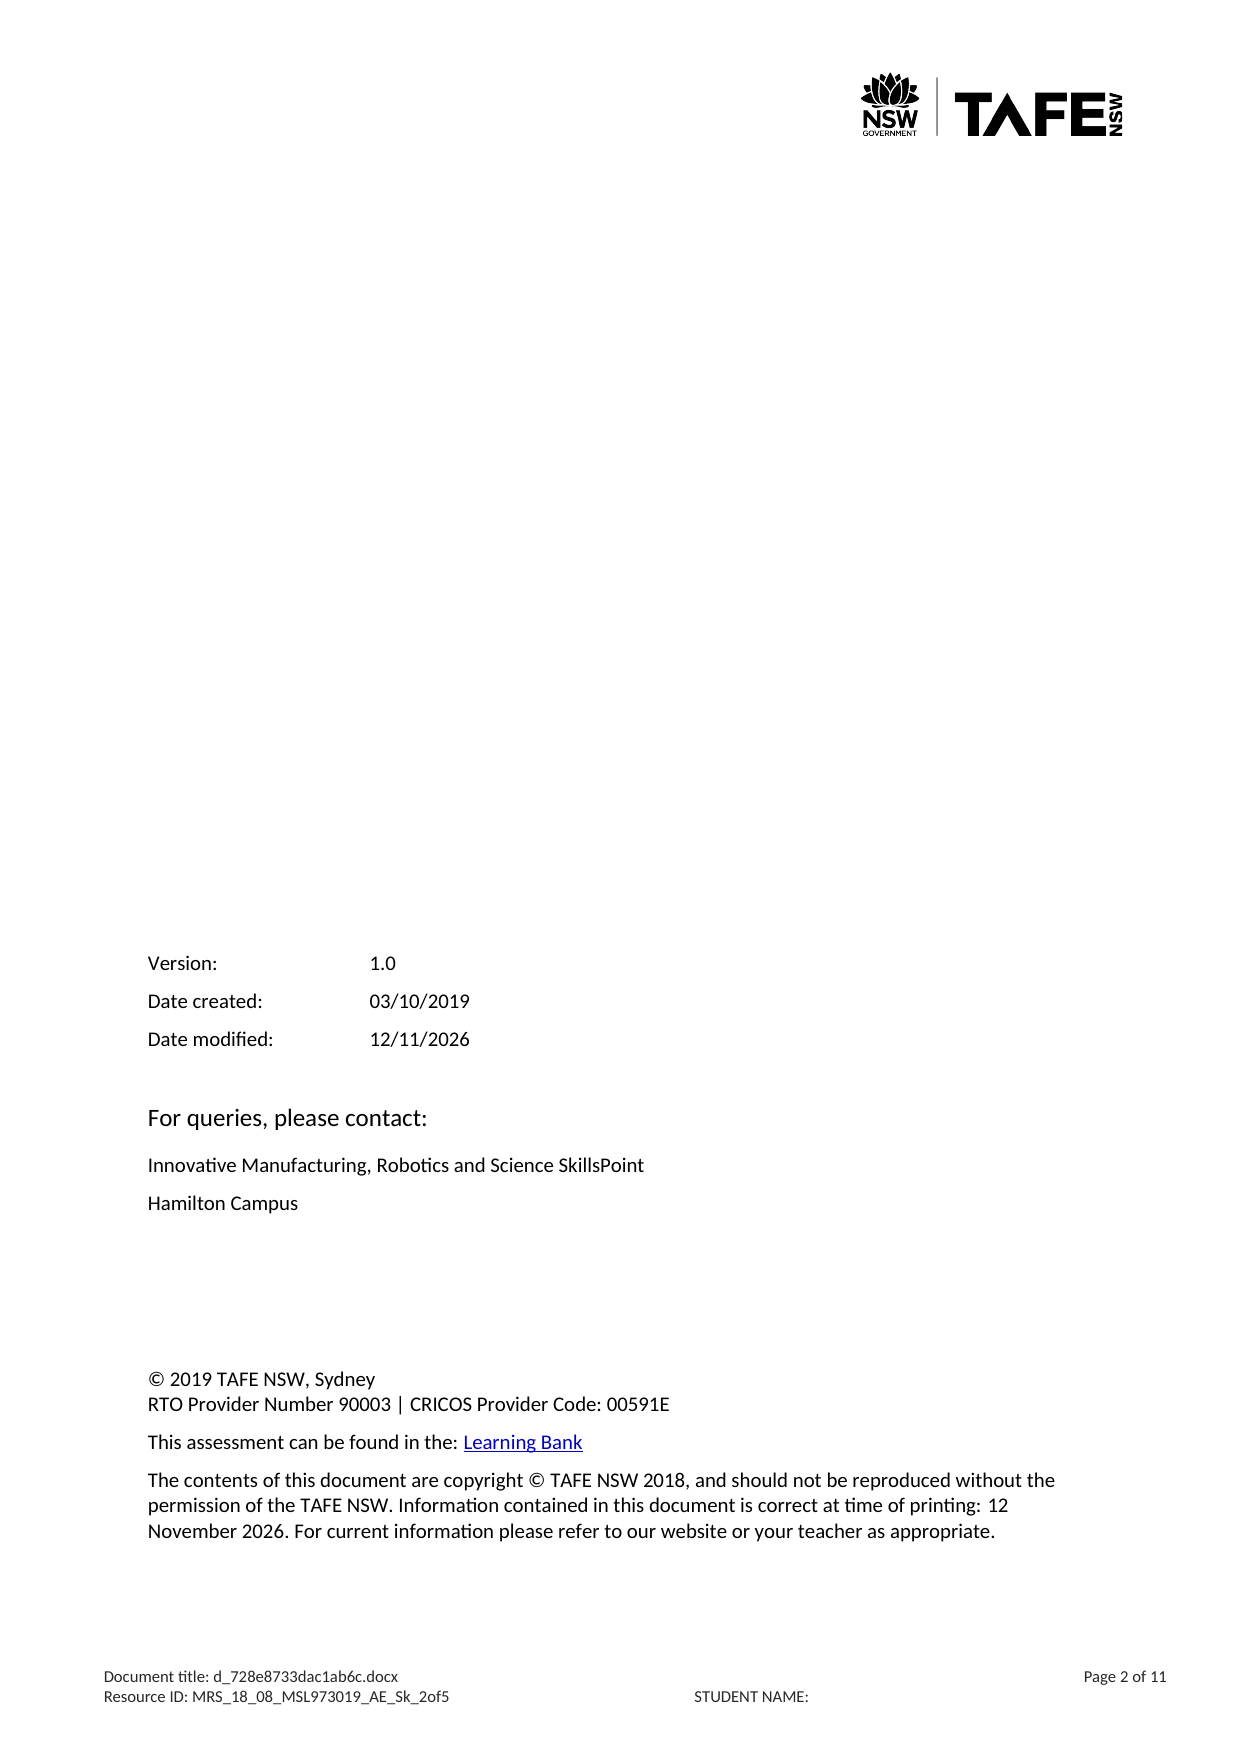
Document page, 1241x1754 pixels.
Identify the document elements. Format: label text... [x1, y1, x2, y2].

text The contents of this document are copyright © TAFE NSW 2018, and should not be reproduced without the permission of the TAFE NSW. Information contained in this document is correct at time of printing: 11 November 2019. For current information please refer to our website or your teacher as appropriate. [148, 1467, 1092, 1543]
text This assessment can be found in the: Learning Bank [148, 1429, 1092, 1455]
text Date created: 03/10/2019 [148, 988, 1092, 1014]
text Date modified: 11/11/2019 [148, 1026, 1092, 1052]
picture [861, 71, 1123, 137]
text For queries, please contact: [148, 1102, 1092, 1132]
text Version: 1.0 [148, 950, 1092, 976]
text © 2019 TAFE NSW, Sydney RTO Provider Number 90003 | CRICOS Provider Code: 00591E [148, 1366, 1092, 1417]
text Innovative Manufacturing, Robotics and Science SkillsPoint [148, 1153, 1092, 1178]
text Hamilton Campus [148, 1191, 1092, 1216]
